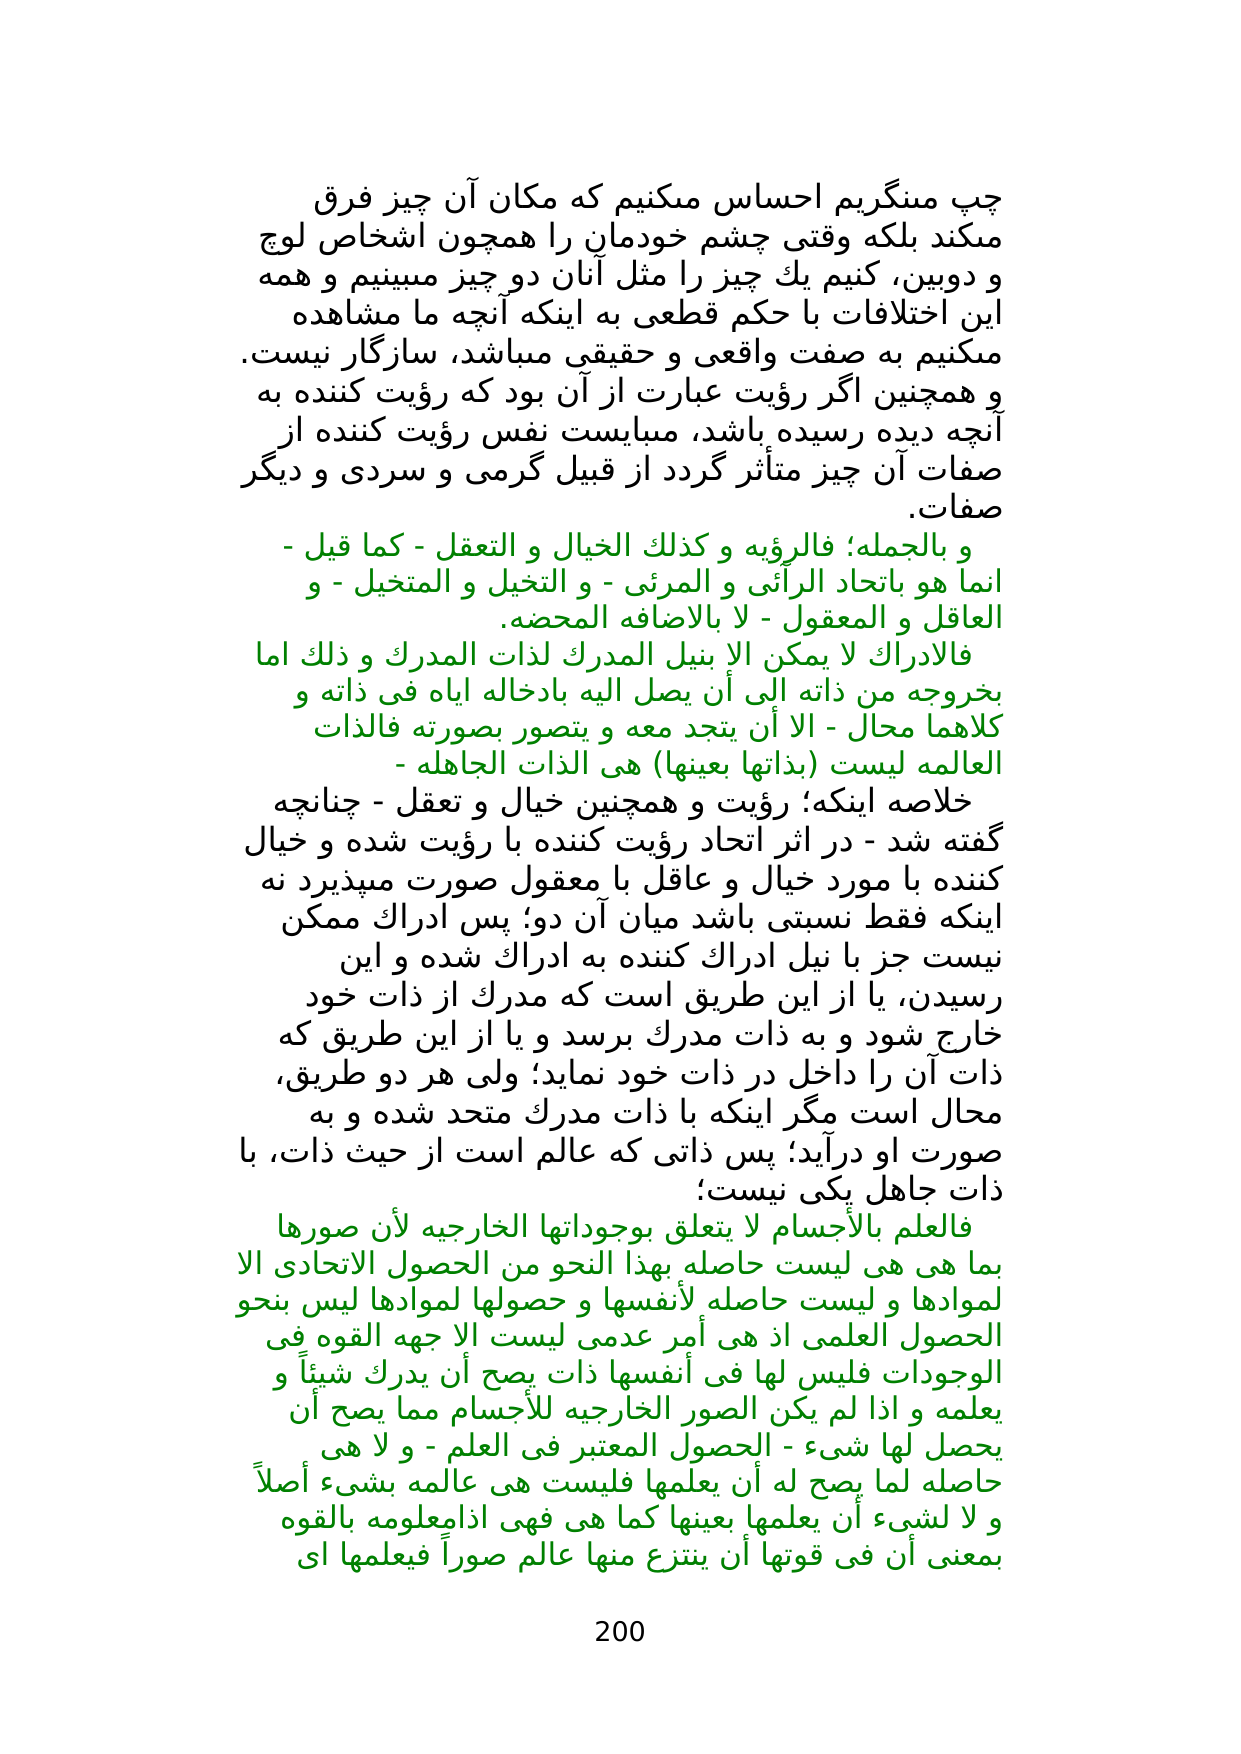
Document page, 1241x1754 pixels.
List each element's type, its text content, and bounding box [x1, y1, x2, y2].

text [236, 1209, 1004, 1572]
text خلاصه اينكه؛ رؤيت و همچنين خيال و تعقل - چنان‏چه گفته شد - در اثر اتحاد رؤيت كننده با رؤيت شده و خيال كننده با مورد خيال و عاقل با معقول صورت مى‏پذيرد نه اينكه فقط نسبتى باشد ميان آن دو؛ پس ادراك ممكن نيست جز با نيل ادراك كننده به ادراك شده و اين رسيدن، يا از اين طريق است كه مدرك از ذات خود خارج شود و به ذات مدرك برسد و يا از اين طريق كه ذات آن را داخل در ذات خود نمايد؛ ولى هر دو طريق، محال است مگر اينكه با ذات مدرك متحد شده و به صورت او درآيد؛ پس ذاتى كه عالم است از حيث ذات، با ذات جاهل يكى نيست؛ [236, 781, 1004, 1209]
text و بالجمله؛ فالرؤيه و كذلك الخيال و التعقل - كما قيل - انما هو باتحاد الرآئى و المرئى - و التخيل و المتخيل - و العاقل و المعقول - لا بالاضافه‏ المحضه. [236, 527, 1004, 636]
text فالادراك لا يمكن الا بنيل المدرك لذات المدرك و ذلك اما بخروجه من ذاته الى أن يصل اليه بادخاله اياه فى ذاته و كلاهما محال - الا أن يتجد معه و يتصور بصورته فالذات العالمه ليست (بذاتها بعينها) هى الذات الجاهله - [236, 636, 1004, 781]
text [236, 177, 1004, 527]
